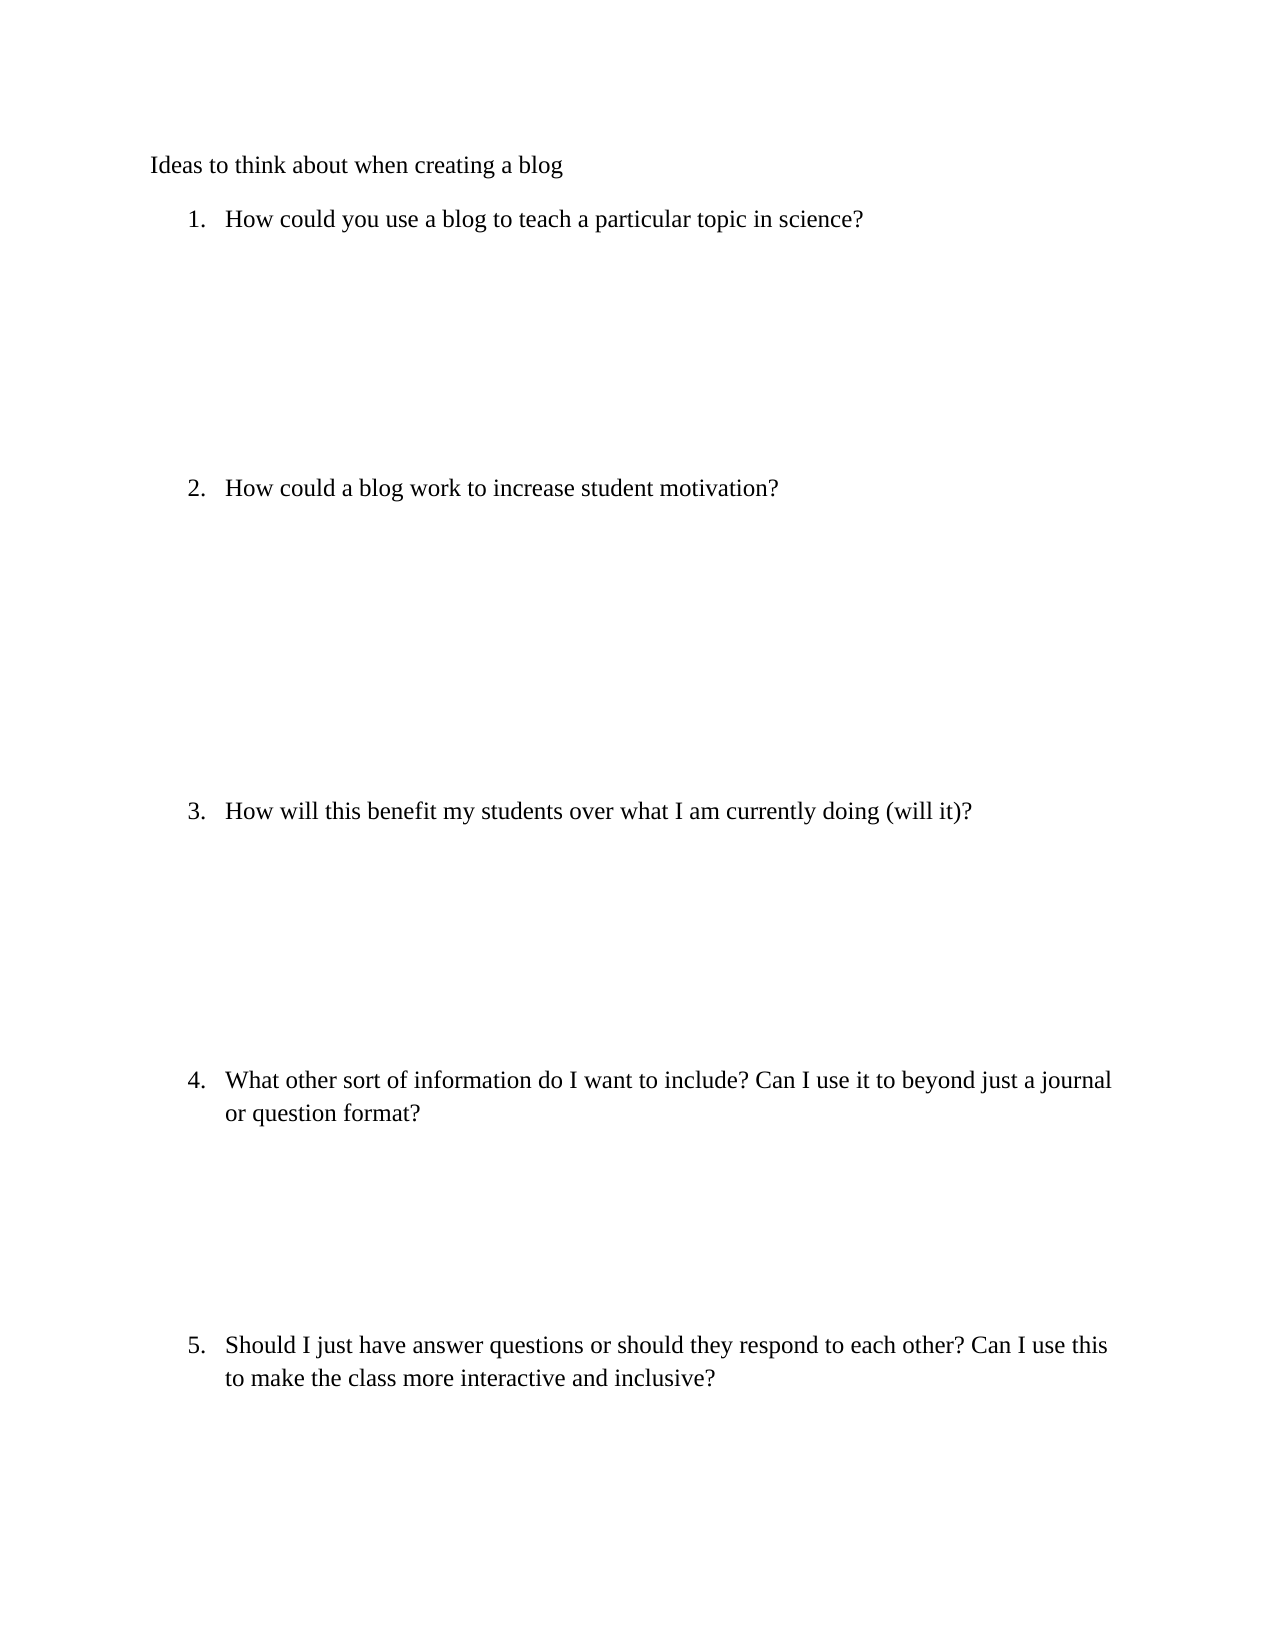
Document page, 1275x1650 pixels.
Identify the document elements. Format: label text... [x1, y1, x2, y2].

list How will this benefit my students over what I am currently doing (will it)? [187, 796, 1125, 825]
list How could you use a blog to teach a particular topic in science? [187, 204, 1125, 233]
list What other sort of information do I want to include? Can I use it to beyond just a journal or question format? [187, 1066, 1125, 1127]
text Ideas to think about when creating a blog [150, 150, 1125, 179]
list How could a blog work to increase student motivation? [187, 473, 1125, 502]
list Should I just have answer questions or should they respond to each other? Can I use this to make the class more interactive and inclusive? [187, 1330, 1125, 1391]
